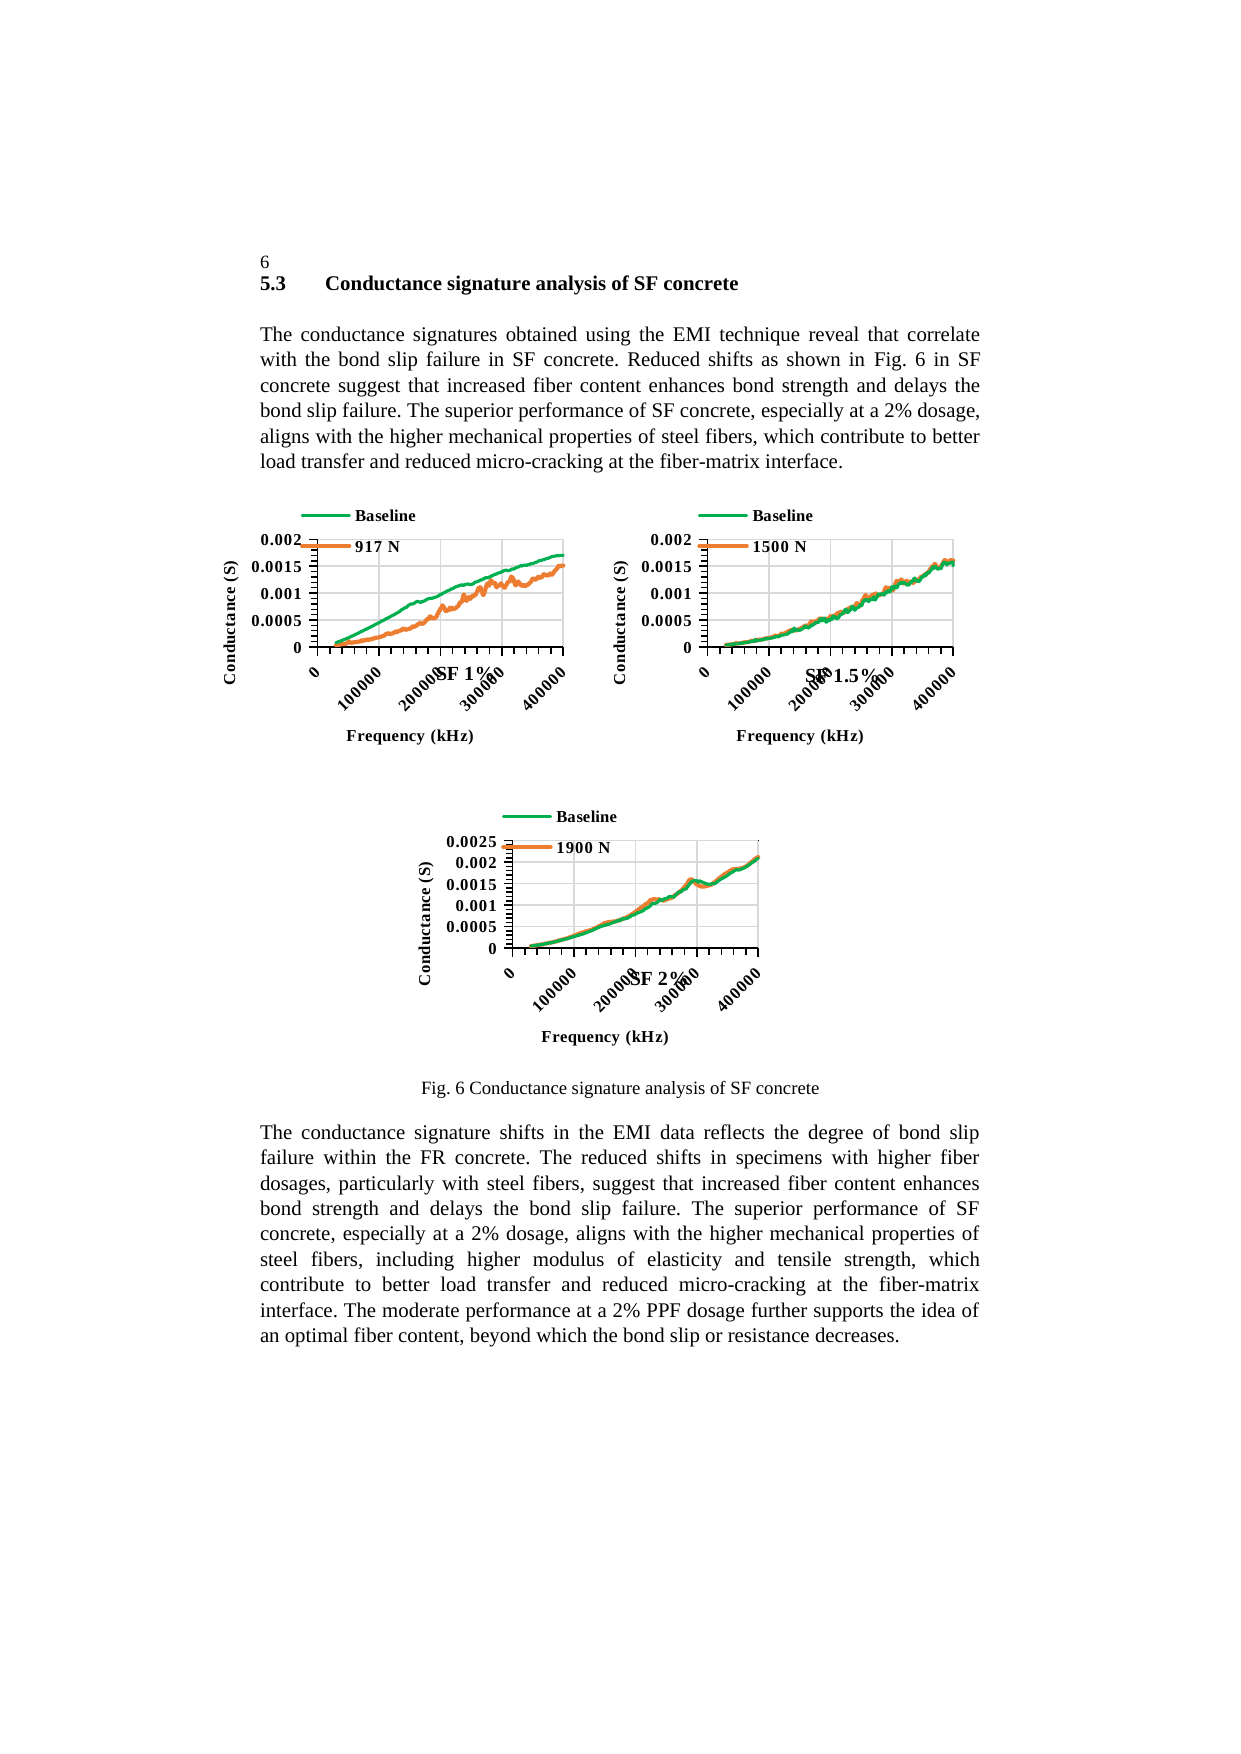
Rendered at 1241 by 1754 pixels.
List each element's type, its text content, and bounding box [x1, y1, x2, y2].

text The conductance signatures obtained using the EMI technique reveal that correlate with the bond slip failure in SF concrete. Reduced shifts as shown in Fig. 6 in SF concrete suggest that increased fiber content enhances bond strength and delays the bond slip failure. The superior performance of SF concrete, especially at a 2% dosage, aligns with the higher mechanical properties of steel fibers, which contribute to better load transfer and reduced micro-cracking at the fiber-matrix interface. [260, 322, 981, 473]
text Fig. 6 Conductance signature analysis of SF concrete [175, 1077, 1065, 1099]
text The conductance signature shifts in the EMI data reflects the degree of bond slip failure within the FR concrete. The reduced shifts in specimens with higher fiber dosages, particularly with steel fibers, suggest that increased fiber content enhances bond strength and delays the bond slip failure. The superior performance of SF concrete, especially at a 2% dosage, aligns with the higher mechanical properties of steel fibers, including higher modulus of elasticity and tensile strength, which contribute to better load transfer and reduced micro-cracking at the fiber-matrix interface. The moderate performance at a 2% PPF dosage further supports the idea of an optimal fiber content, beyond which the bond slip or resistance decreases. [260, 1119, 981, 1347]
text 5.3 Conductance signature analysis of SF concrete [260, 271, 981, 295]
